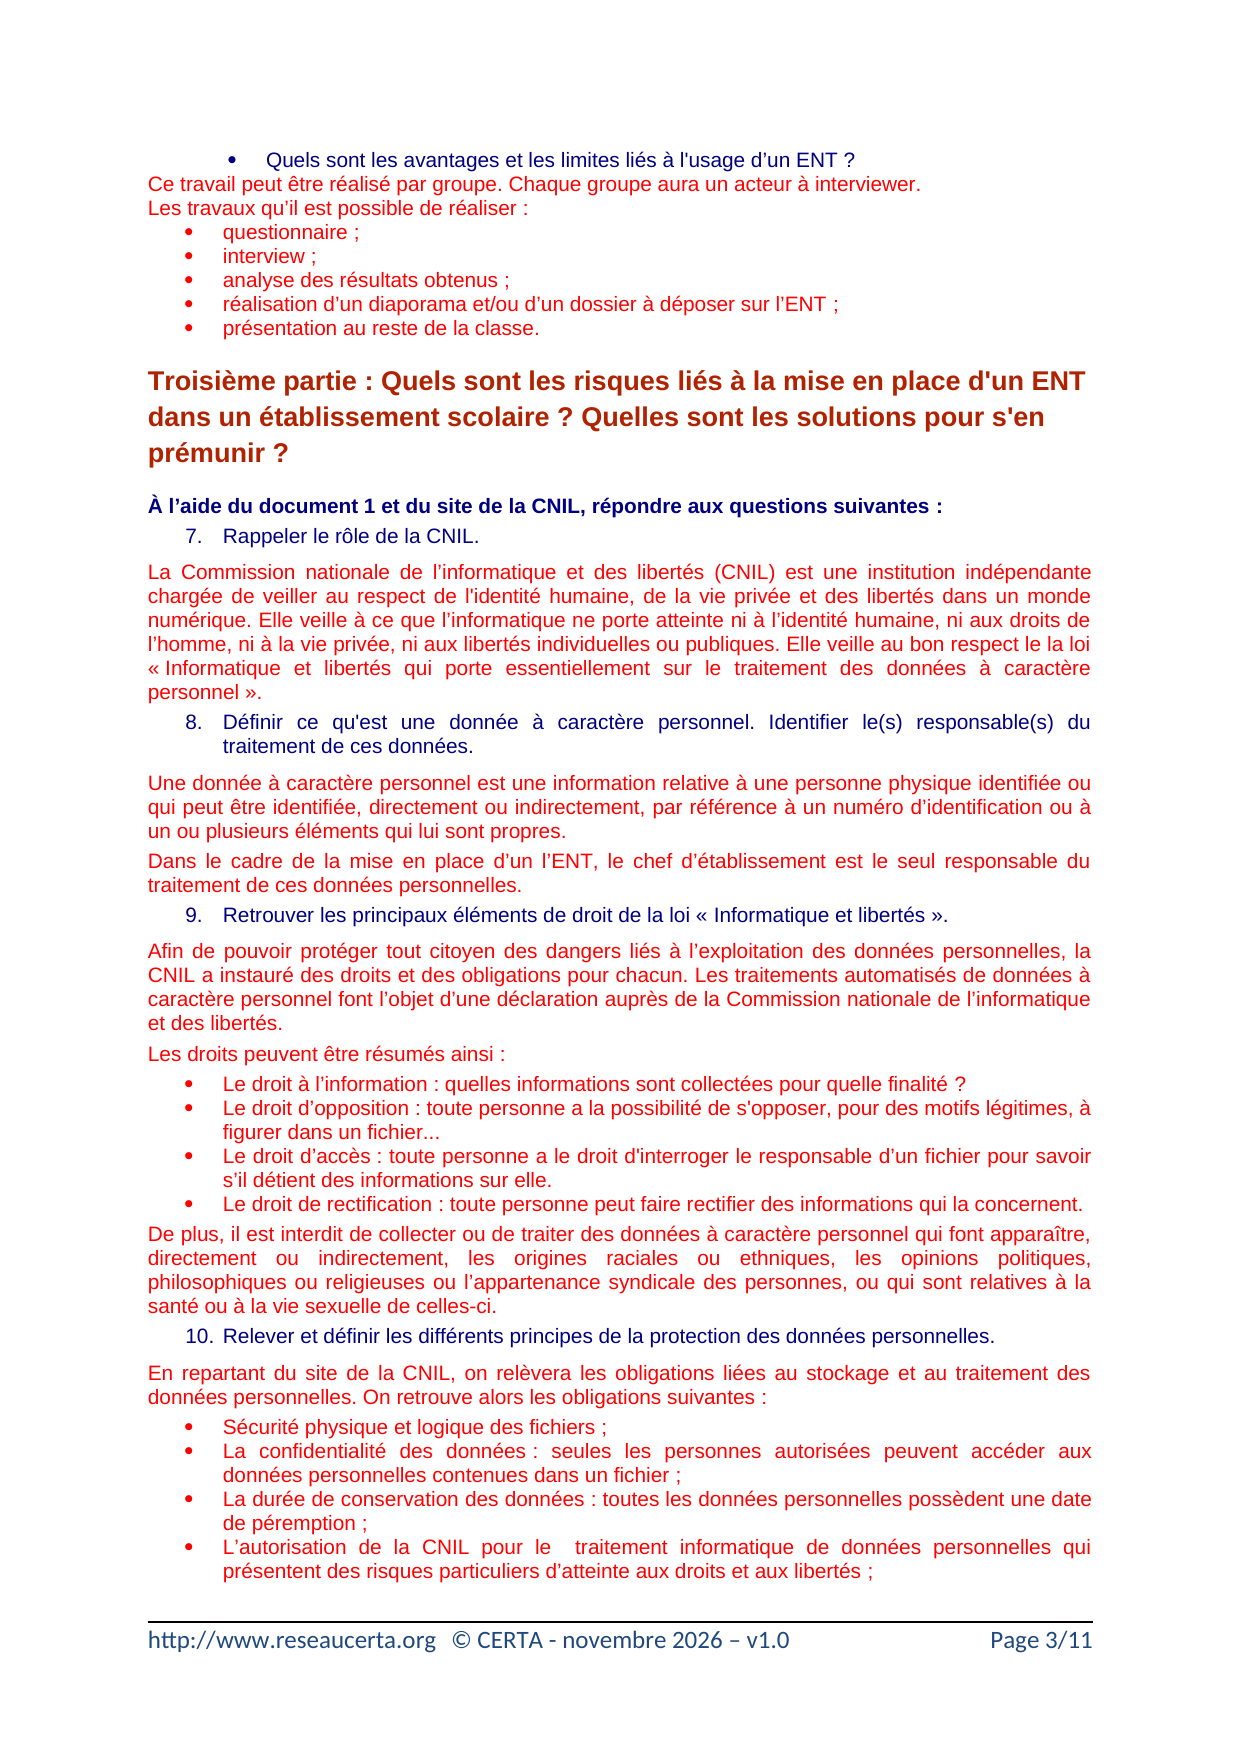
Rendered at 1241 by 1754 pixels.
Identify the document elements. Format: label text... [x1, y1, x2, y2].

list Sécurité physique et logique des fichiers ; [185, 1415, 1093, 1439]
list Le droit d’accès : toute personne a le droit d'interroger le responsable d’un fichier pour savoir s’il détient des informations sur elle. [185, 1144, 1093, 1192]
text Dans le cadre de la mise en place d’un l’ENT, le chef d’établissement est le seul responsable du traitement de ces données personnelles. [148, 849, 1093, 897]
text À l’aide du document 1 et du site de la CNIL, répondre aux questions suivantes : [148, 493, 1093, 517]
text Troisième partie : Quels sont les risques liés à la mise en place d'un ENT dans un établissement scolaire ? Quelles sont les solutions pour s'en prémunir ? [148, 365, 1093, 468]
list réalisation d’un diaporama et/ou d’un dossier à déposer sur l’ENT ; [185, 292, 1093, 316]
list Définir ce qu'est une donnée à caractère personnel. Identifier le(s) responsable(s) du traitement de ces données. [185, 710, 1093, 758]
text La Commission nationale de l’informatique et des libertés (CNIL) est une institution indépendante chargée de veiller au respect de l'identité humaine, de la vie privée et des libertés dans un monde numérique. Elle veille à ce que l’informatique ne porte atteinte ni à l’identité humaine, ni aux droits de l’homme, ni à la vie privée, ni aux libertés individuelles ou publiques. Elle veille au bon respect le la loi « Informatique et libertés qui porte essentiellement sur le traitement des données à caractère personnel ». [148, 560, 1093, 704]
list La confidentialité des données : seules les personnes autorisées peuvent accéder aux données personnelles contenues dans un fichier ; [185, 1439, 1093, 1487]
text Une donnée à caractère personnel est une information relative à une personne physique identifiée ou qui peut être identifiée, directement ou indirectement, par référence à un numéro d’identification ou à un ou plusieurs éléments qui lui sont propres. [148, 771, 1093, 842]
text En repartant du site de la CNIL, on relèvera les obligations liées au stockage et au traitement des données personnelles. On retrouve alors les obligations suivantes : [148, 1361, 1093, 1408]
list L’autorisation de la CNIL pour le traitement informatique de données personnelles qui présentent des risques particuliers d’atteinte aux droits et aux libertés ; [185, 1535, 1093, 1583]
text Les droits peuvent être résumés ainsi : [148, 1041, 1093, 1065]
text Les travaux qu’il est possible de réaliser : [148, 196, 1093, 219]
list Retrouver les principaux éléments de droit de la loi « Informatique et libertés ». [185, 903, 1093, 927]
text Afin de pouvoir protéger tout citoyen des dangers liés à l’exploitation des données personnelles, la CNIL a instauré des droits et des obligations pour chacun. Les traitements automatisés de données à caractère personnel font l’objet d’une déclaration auprès de la Commission nationale de l’informatique et des libertés. [148, 939, 1093, 1035]
list Le droit à l’information : quelles informations sont collectées pour quelle finalité ? [185, 1072, 1093, 1096]
list Quels sont les avantages et les limites liés à l'usage d’un ENT ? [228, 148, 1093, 172]
text De plus, il est interdit de collecter ou de traiter des données à caractère personnel qui font apparaître, directement ou indirectement, les origines raciales ou ethniques, les opinions politiques, philosophiques ou religieuses ou l’appartenance syndicale des personnes, ou qui sont relatives à la santé ou à la vie sexuelle de celles-ci. [148, 1222, 1093, 1318]
list La durée de conservation des données : toutes les données personnelles possèdent une date de péremption ; [185, 1487, 1093, 1535]
list questionnaire ; [185, 219, 1093, 244]
list Rappeler le rôle de la CNIL. [185, 524, 1093, 548]
text Ce travail peut être réalisé par groupe. Chaque groupe aura un acteur à interviewer. [148, 172, 1093, 196]
list Relever et définir les différents principes de la protection des données personnelles. [185, 1324, 1093, 1348]
list Le droit de rectification : toute personne peut faire rectifier des informations qui la concernent. [185, 1192, 1093, 1216]
list présentation au reste de la classe. [185, 316, 1093, 340]
list interview ; [185, 244, 1093, 268]
list analyse des résultats obtenus ; [185, 268, 1093, 292]
list Le droit d’opposition : toute personne a la possibilité de s'opposer, pour des motifs légitimes, à figurer dans un fichier... [185, 1096, 1093, 1144]
